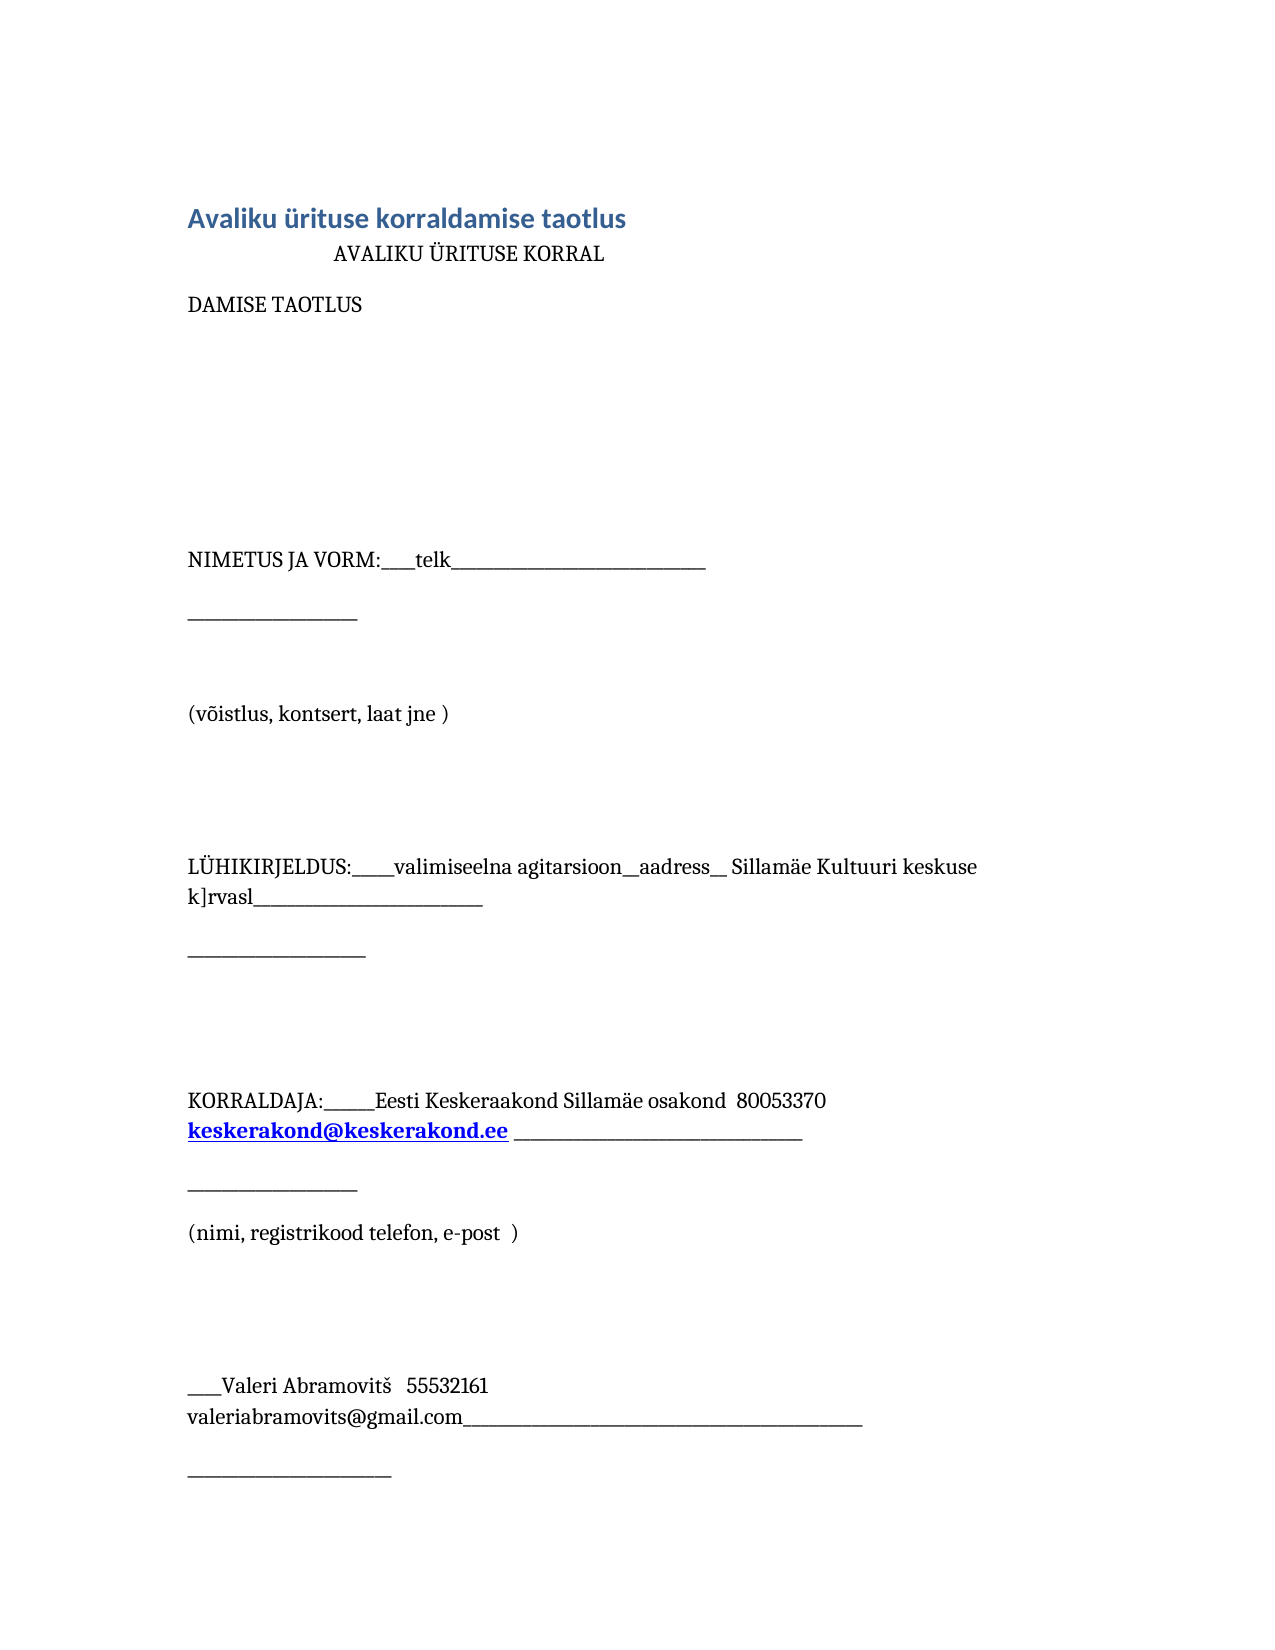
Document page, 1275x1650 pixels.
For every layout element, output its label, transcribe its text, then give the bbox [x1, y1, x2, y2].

text ____Valeri Abramovitš 55532161 valeriabramovits@gmail.com_______________________________________________ [187, 1373, 1087, 1430]
text _____________________ [187, 935, 1087, 961]
text (võistlus, kontsert, laat jne ) [187, 700, 1087, 727]
text (nimi, registrikood telefon, e-post ) [187, 1220, 1087, 1246]
text ____________________ [187, 1169, 1087, 1195]
text ____________________ [187, 598, 1087, 624]
text ________________________ [187, 1454, 1087, 1481]
text NIMETUS JA VORM:____telk______________________________ [187, 547, 1087, 573]
text AVALIKU ÜRITUSE KORRAL [187, 241, 1087, 267]
subtitle Avaliku ürituse korraldamise taotlus [187, 200, 1087, 236]
text LÜHIKIRJELDUS:_____valimiseelna agitarsioon__aadress__ Sillamäe Kultuuri keskuse k]rvasl___________________________ [187, 853, 1087, 910]
text KORRALDAJA:______Eesti Keskeraakond Sillamäe osakond 80053370 keskerakond@keskerakond.ee __________________________________ [187, 1088, 1087, 1144]
text DAMISE TAOTLUS [187, 292, 1087, 318]
